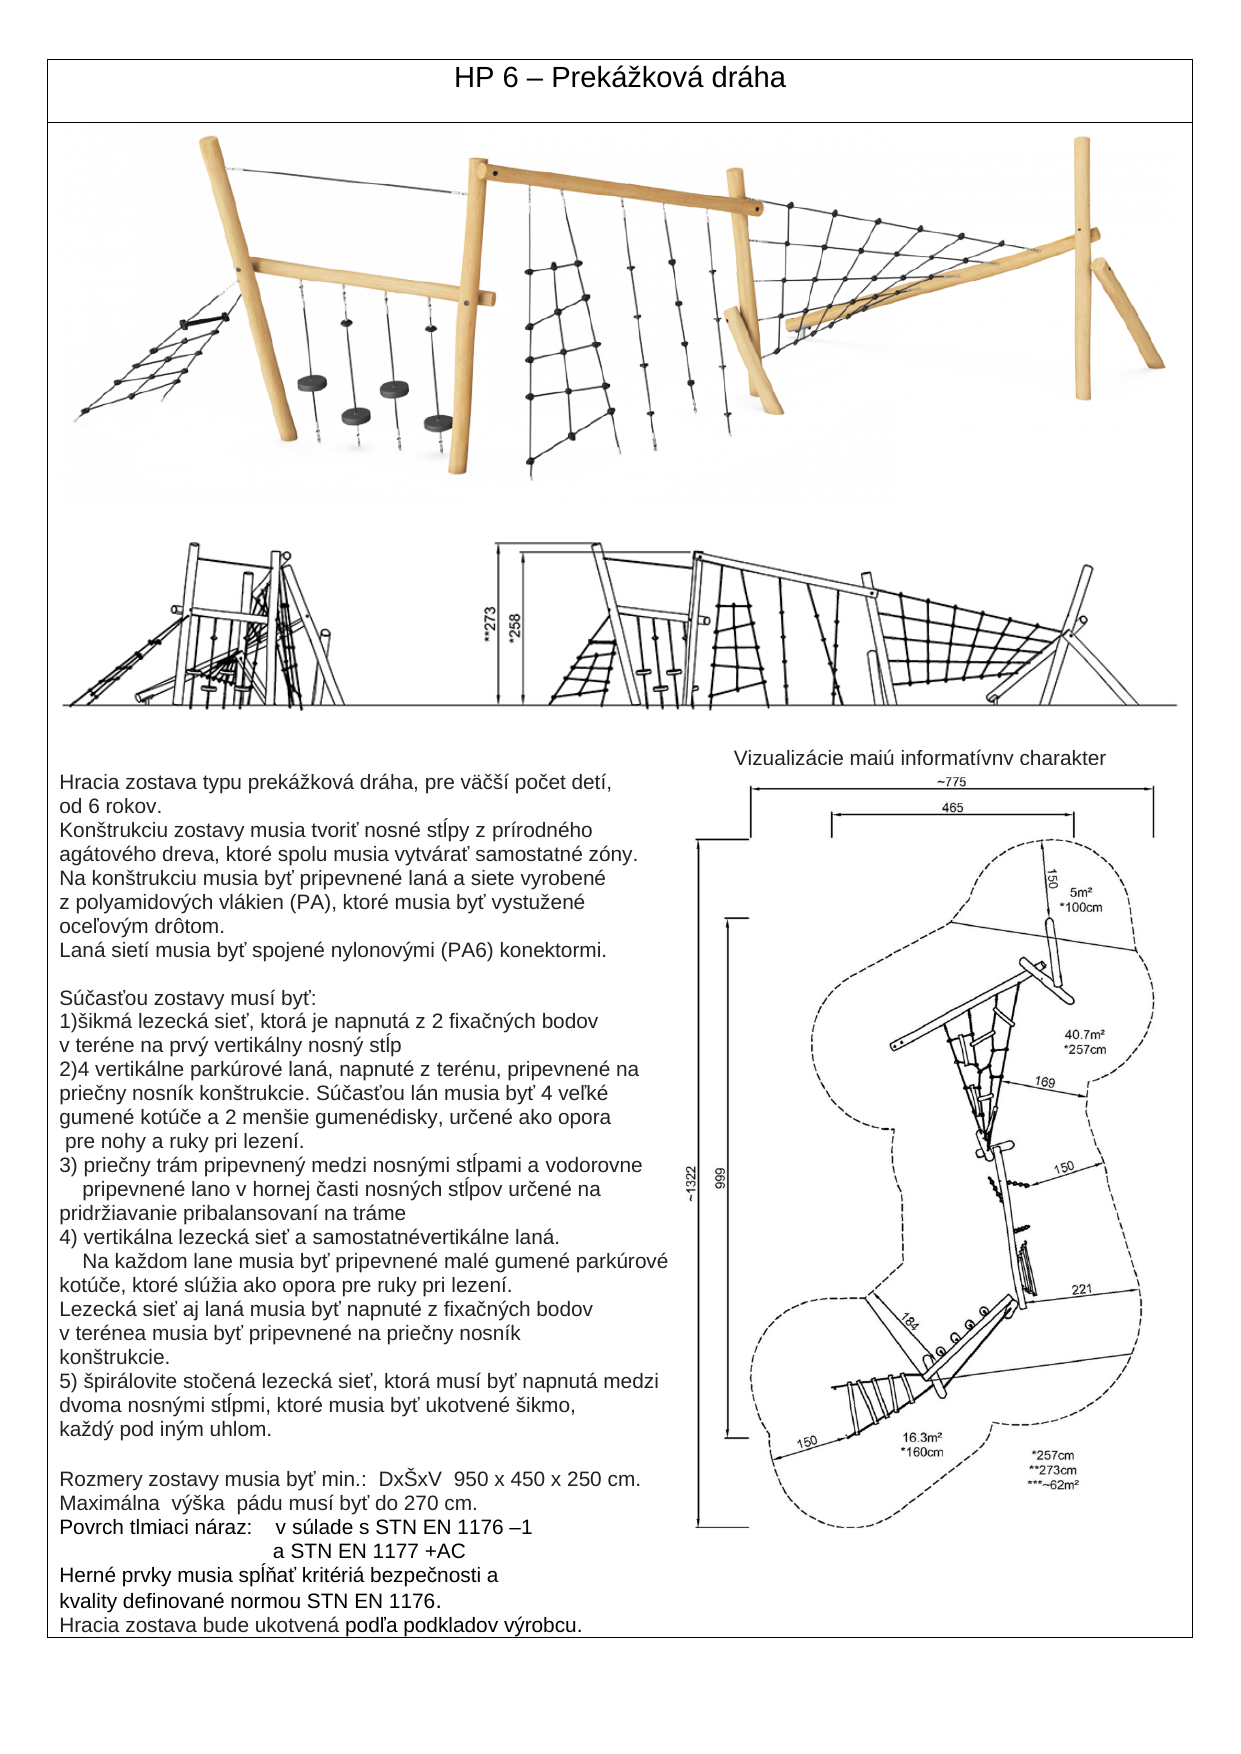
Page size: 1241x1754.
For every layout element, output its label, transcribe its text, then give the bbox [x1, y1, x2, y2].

table_cell Vizualizácie majú informatívny charakter Hracia zostava typu prekážková dráha, pre väčší počet detí, od 6 rokov. Konštrukciu zostavy musia tvoriť nosné stĺpy z prírodného agátového dreva, ktoré spolu musia vytvárať samostatné zóny. Na konštrukciu musia byť pripevnené laná a siete vyrobené z polyamidových vlákien (PA), ktoré musia byť vystužené oceľovým drôtom. Laná sietí musia byť spojené nylonovými (PA6) konektormi. Súčasťou zostavy musí byť: 1)šikmá lezecká sieť, ktorá je napnutá z 2 fixačných bodov v teréne na prvý vertikálny nosný stĺp 2)4 vertikálne parkúrové laná, napnuté z terénu, pripevnené na priečny nosník konštrukcie. Súčasťou lán musia byť 4 veľké gumené kotúče a 2 menšie gumenédisky, určené ako opora pre nohy a ruky pri lezení. 3) priečny trám pripevnený medzi nosnými stĺpami a vodorovne pripevnené lano v hornej časti nosných stĺpov určené na pridržiavanie pribalansovaní na tráme 4) vertikálna lezecká sieť a samostatnévertikálne laná. Na každom lane musia byť pripevnené malé gumené parkúrové kotúče, ktoré slúžia ako opora pre ruky pri lezení. Lezecká sieť aj laná musia byť napnuté z fixačných bodov v terénea musia byť pripevnené na priečny nosník konštrukcie. 5) špirálovite stočená lezecká sieť, ktorá musí byť napnutá medzi dvoma nosnými stĺpmi, ktoré musia byť ukotvené šikmo, každý pod iným uhlom. Rozmery zostavy musia byť min.: DxŠxV 950 x 450 x 250 cm. Maximálna výška pádu musí byť do 270 cm. Povrch tlmiaci náraz: v súlade s STN EN 1176 –1 a STN EN 1177 +AC Herné prvky musia spĺňať kritériá bezpečnosti a kvality definované normou STN EN 1176. Hracia zostava bude ukotvená podľa podkladov výrobcu. [48, 123, 1192, 1637]
picture [674, 765, 1165, 1536]
picture [60, 539, 1181, 718]
table_header HP 6 – Prekážková dráha [48, 60, 1192, 122]
picture [59, 122, 1174, 507]
